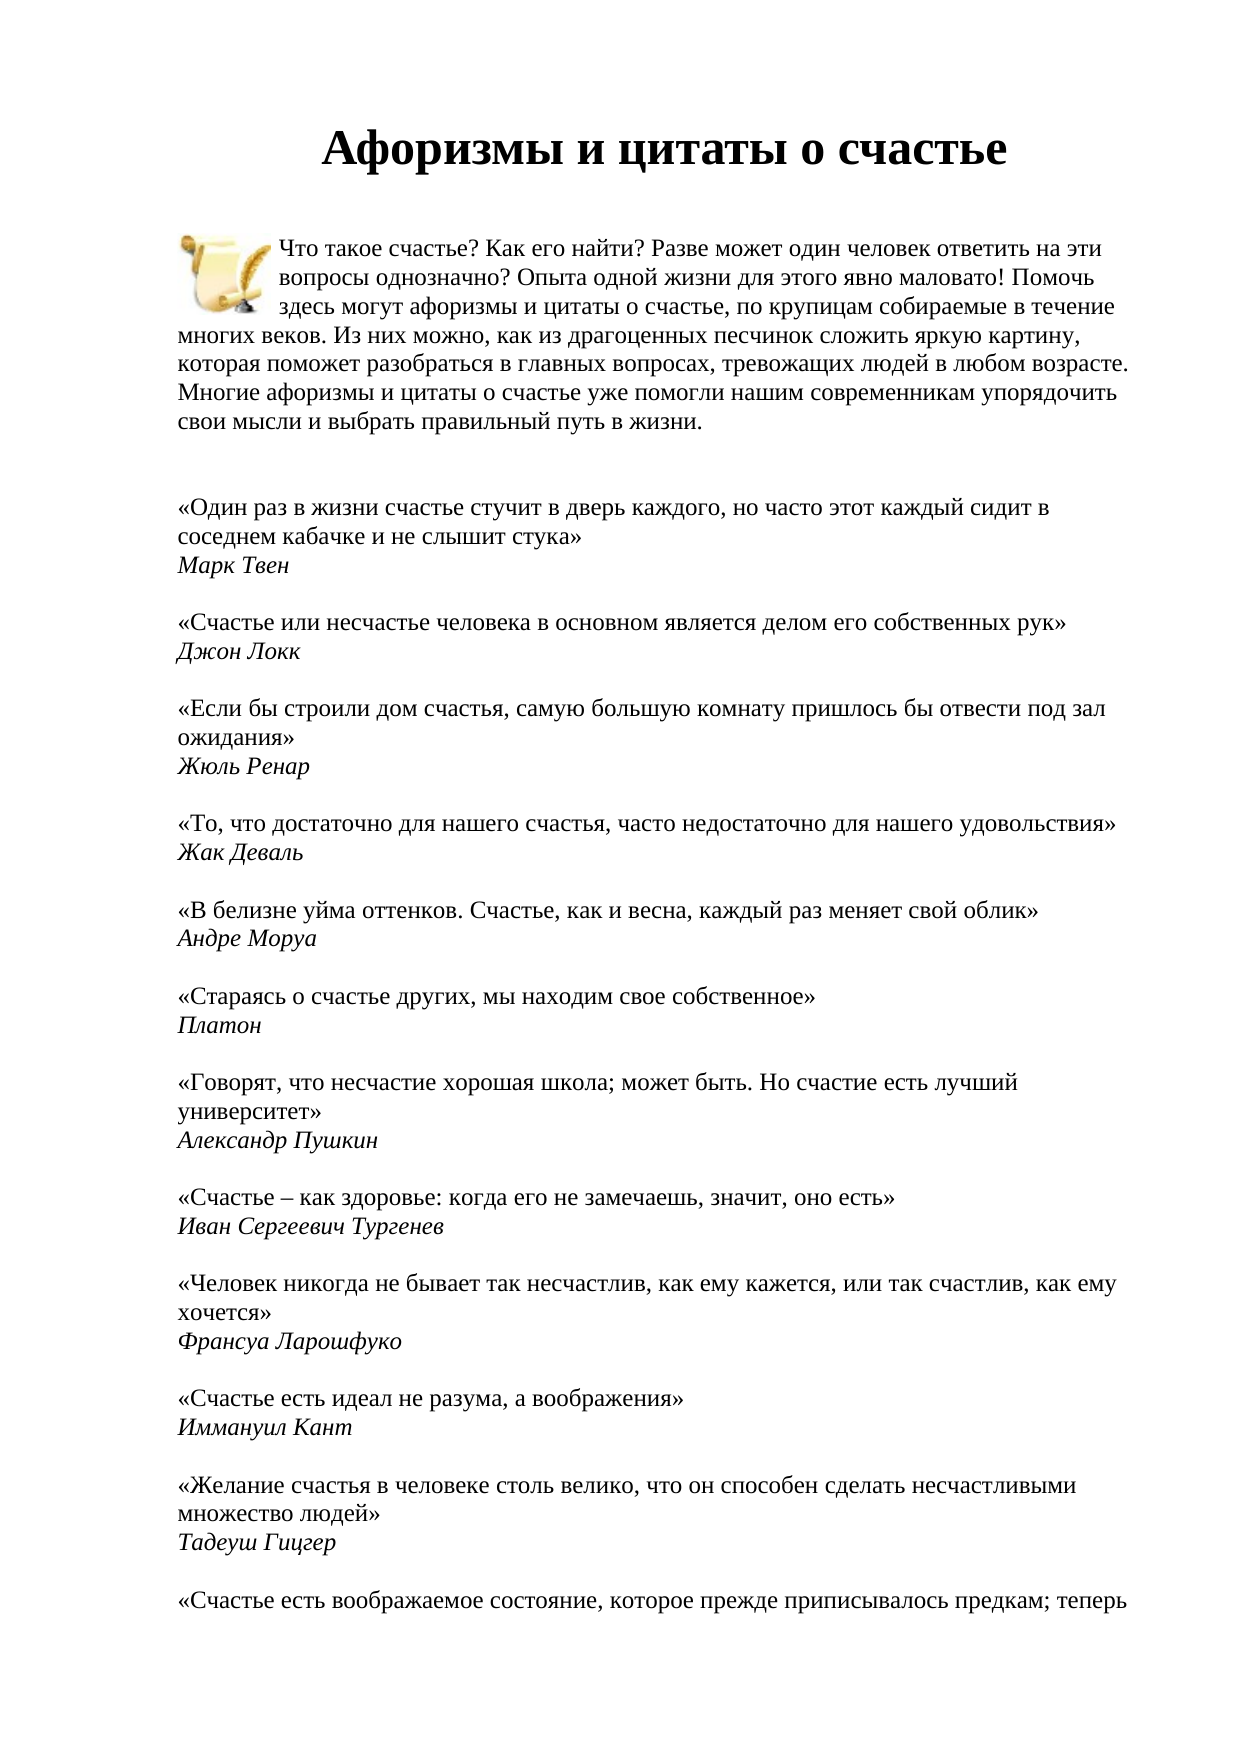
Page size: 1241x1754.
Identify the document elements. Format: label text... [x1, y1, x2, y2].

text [177, 205, 1152, 1613]
picture [177, 233, 271, 315]
text Афоризмы и цитаты о счастье [177, 118, 1152, 176]
